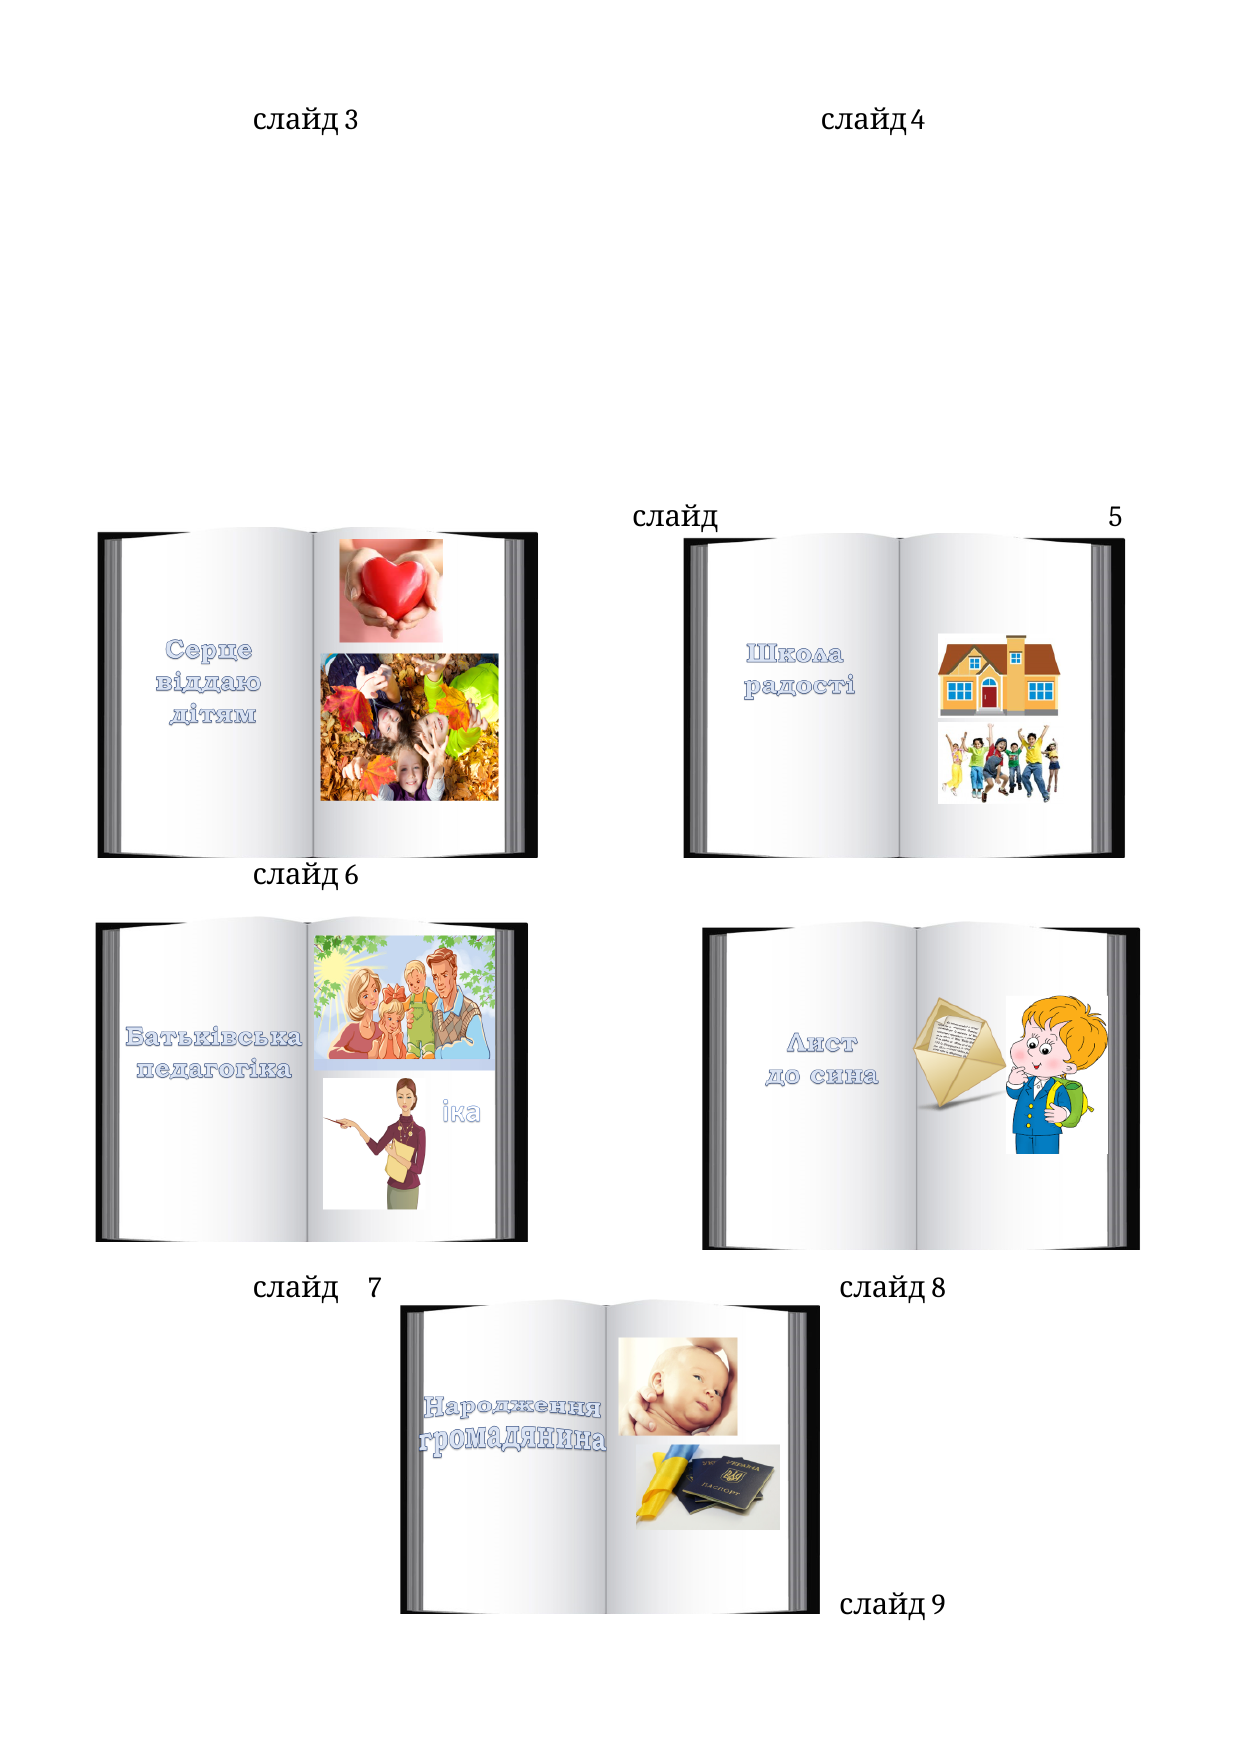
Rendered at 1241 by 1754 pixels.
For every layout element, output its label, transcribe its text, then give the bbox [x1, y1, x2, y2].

list слайд 7 слайд 8 [252, 1237, 1122, 1305]
picture [97, 527, 539, 858]
picture [702, 921, 1141, 1250]
list слайд 3 слайд 4 [252, 103, 1122, 137]
picture [683, 533, 1126, 858]
picture [400, 1299, 820, 1614]
picture [95, 916, 529, 1242]
text слайд 9 [177, 1588, 1122, 1622]
